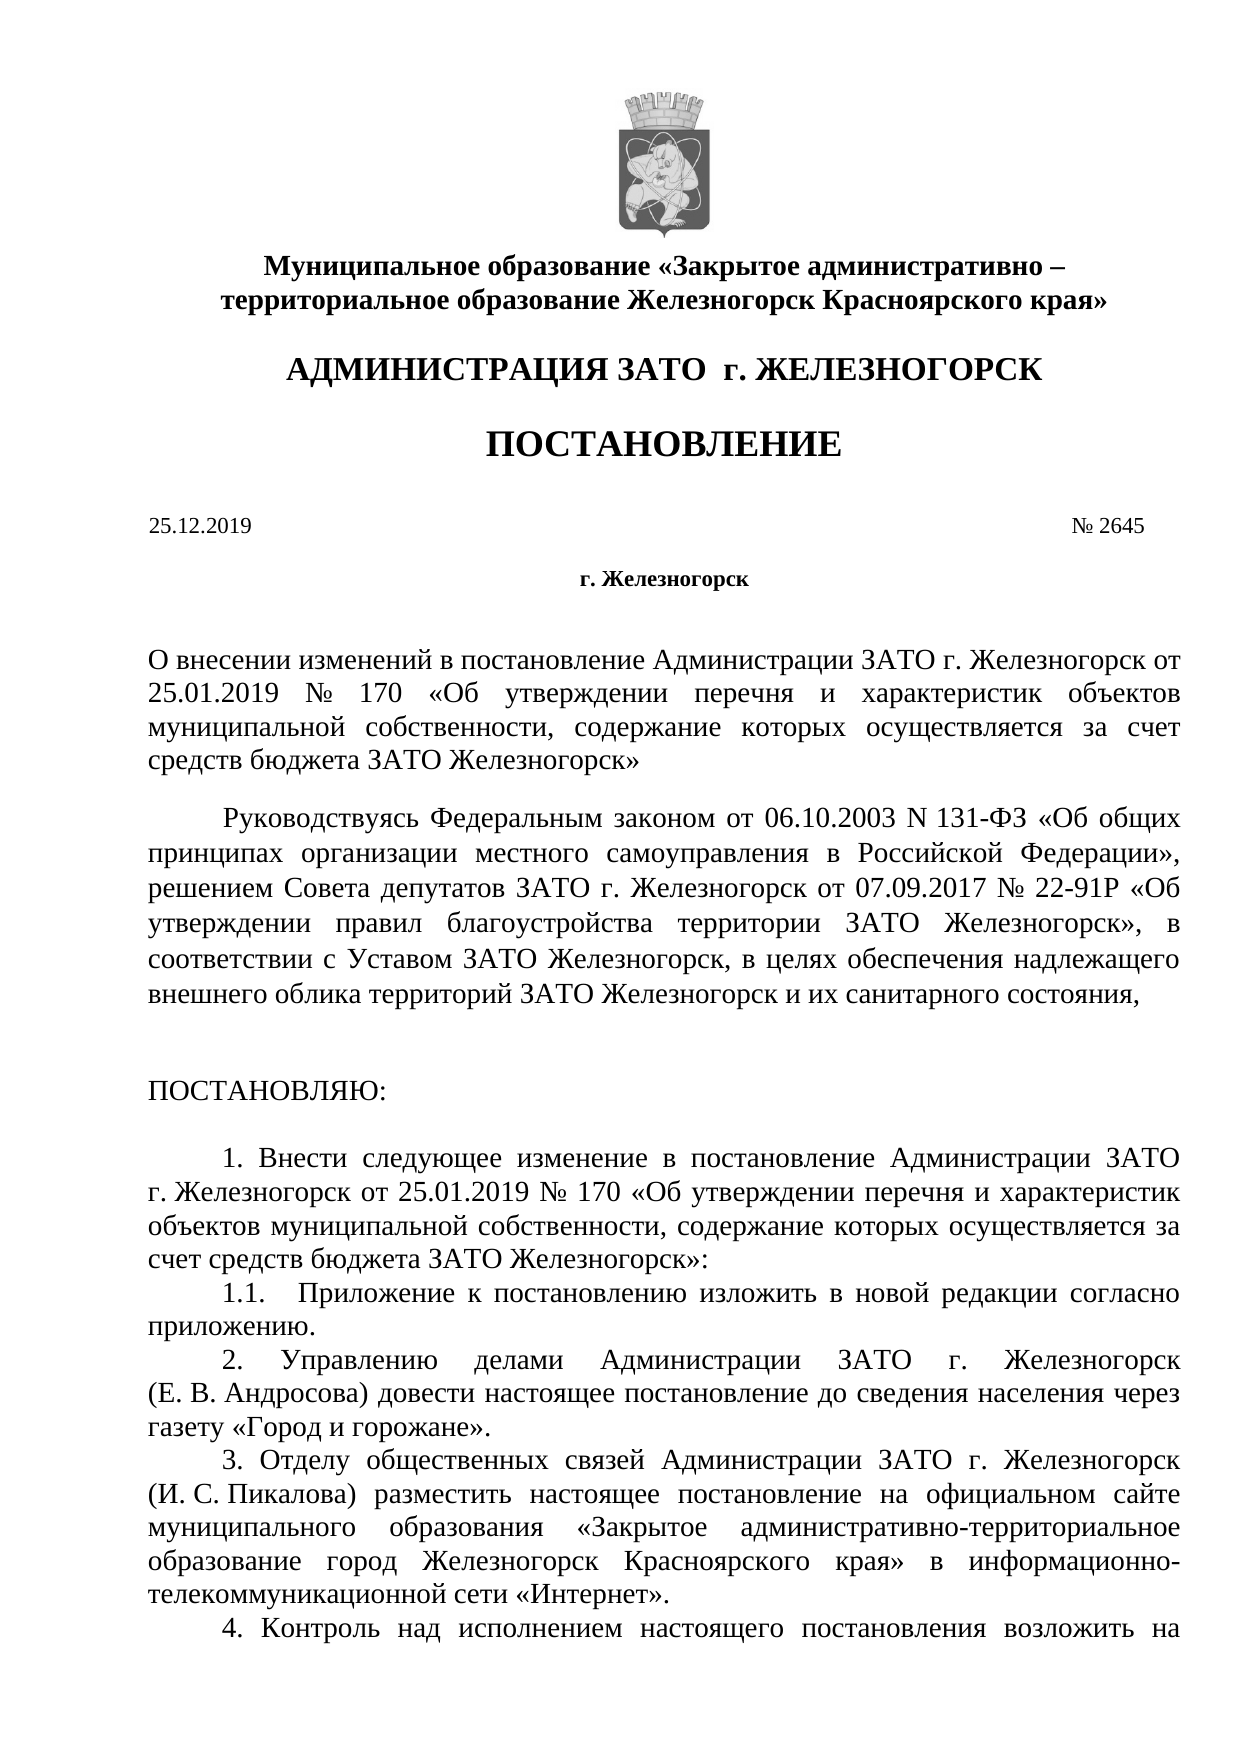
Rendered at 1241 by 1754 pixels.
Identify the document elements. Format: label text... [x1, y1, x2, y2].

text 1.1. Приложение к постановлению изложить в новой редакции согласно приложению. [148, 1275, 1181, 1342]
text 25.12.2019 № 2645 [148, 512, 1180, 539]
text АДМИНИСТРАЦИЯ ЗАТО г. ЖЕЛЕЗНОГОРСК [148, 349, 1180, 387]
text г. Железногорск [148, 565, 1180, 591]
text ПОСТАНОВЛЯЮ: [148, 1073, 1181, 1107]
text О внесении изменений в постановление Администрации ЗАТО г. Железногорск от 25.01.2019 № 170 «Об утверждении перечня и характеристик объектов муниципальной собственности, содержание которых осуществляется за счет средств бюджета ЗАТО Железногорск» [148, 642, 1181, 776]
title Руководствуясь Федеральным законом от 06.10.2003 N 131-ФЗ «Об общих принципах организации местного самоуправления в Российской Федерации», решением Совета депутатов ЗАТО г. Железногорск от 07.09.2017 № 22-91Р «Об утверждении правил благоустройства территории ЗАТО Железногорск», в соответствии с Уставом ЗАТО Железногорск, в целях обеспечения надлежащего внешнего облика территорий ЗАТО Железногорск и их санитарного состояния, [148, 800, 1181, 1009]
text 1. Внести следующее изменение в постановление Администрации ЗАТО г. Железногорск от 25.01.2019 № 170 «Об утверждении перечня и характеристик объектов муниципальной собственности, содержание которых осуществляется за счет средств бюджета ЗАТО Железногорск»: [148, 1141, 1181, 1275]
text 2. Управлению делами Администрации ЗАТО г. Железногорск (Е. В. Андросова) довести настоящее постановление до сведения населения через газету «Город и горожане». [148, 1342, 1181, 1442]
text Муниципальное образование «Закрытое административно – территориальное образование Железногорск Красноярского края» [148, 248, 1180, 316]
text ПОСТАНОВЛЕНИЕ [148, 421, 1180, 464]
text 3. Отделу общественных связей Администрации ЗАТО г. Железногорск (И. С. Пикалова) разместить настоящее постановление на официальном сайте муниципального образования «Закрытое административно-территориальное образование город Железногорск Красноярского края» в информационно-телекоммуникационной сети «Интернет». [148, 1442, 1181, 1610]
